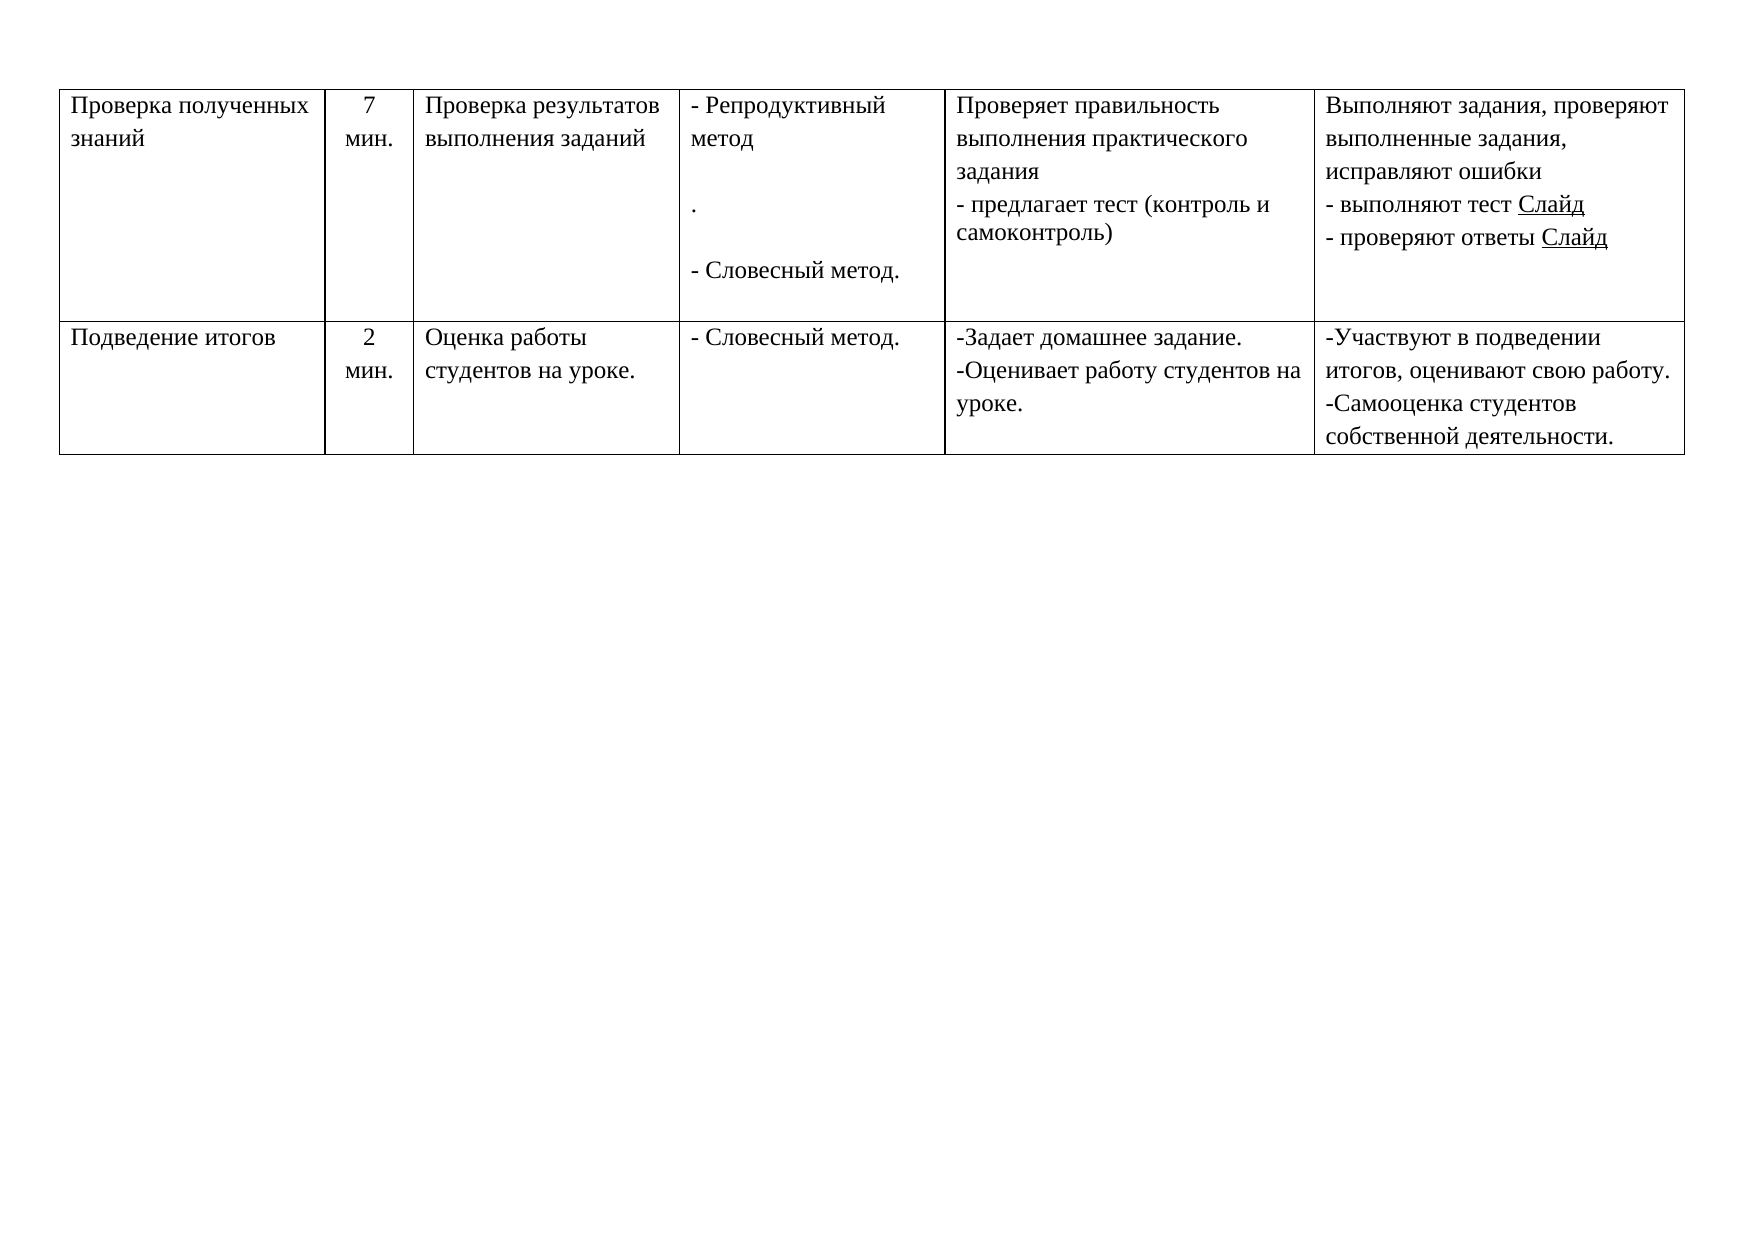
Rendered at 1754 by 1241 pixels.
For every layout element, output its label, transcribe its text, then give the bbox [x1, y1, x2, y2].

table_cell Выполняют задания, проверяют выполненные задания, исправляют ошибки - выполняют тест Слайд - проверяют ответы Слайд [1315, 90, 1684, 321]
table_cell -Участвуют в подведении итогов, оценивают свою работу. -Самооценка студентов собственной деятельности. [1315, 322, 1684, 453]
table_cell -Задает домашнее задание. -Оценивает работу студентов на уроке. [946, 322, 1314, 453]
table_cell - Репродуктивный метод . - Словесный метод. [680, 90, 944, 321]
table_cell Подведение итогов [60, 322, 324, 453]
table_cell 2 мин. [326, 322, 413, 453]
table_cell Оценка работы студентов на уроке. [414, 322, 679, 453]
table_cell 7 мин. [326, 90, 413, 321]
table_cell Проверка результатов выполнения заданий [414, 90, 679, 321]
table_cell - Словесный метод. [680, 322, 944, 453]
table_cell Проверка полученных знаний [60, 90, 324, 321]
table_cell Проверяет правильность выполнения практического задания - предлагает тест (контроль и самоконтроль) [946, 90, 1314, 321]
